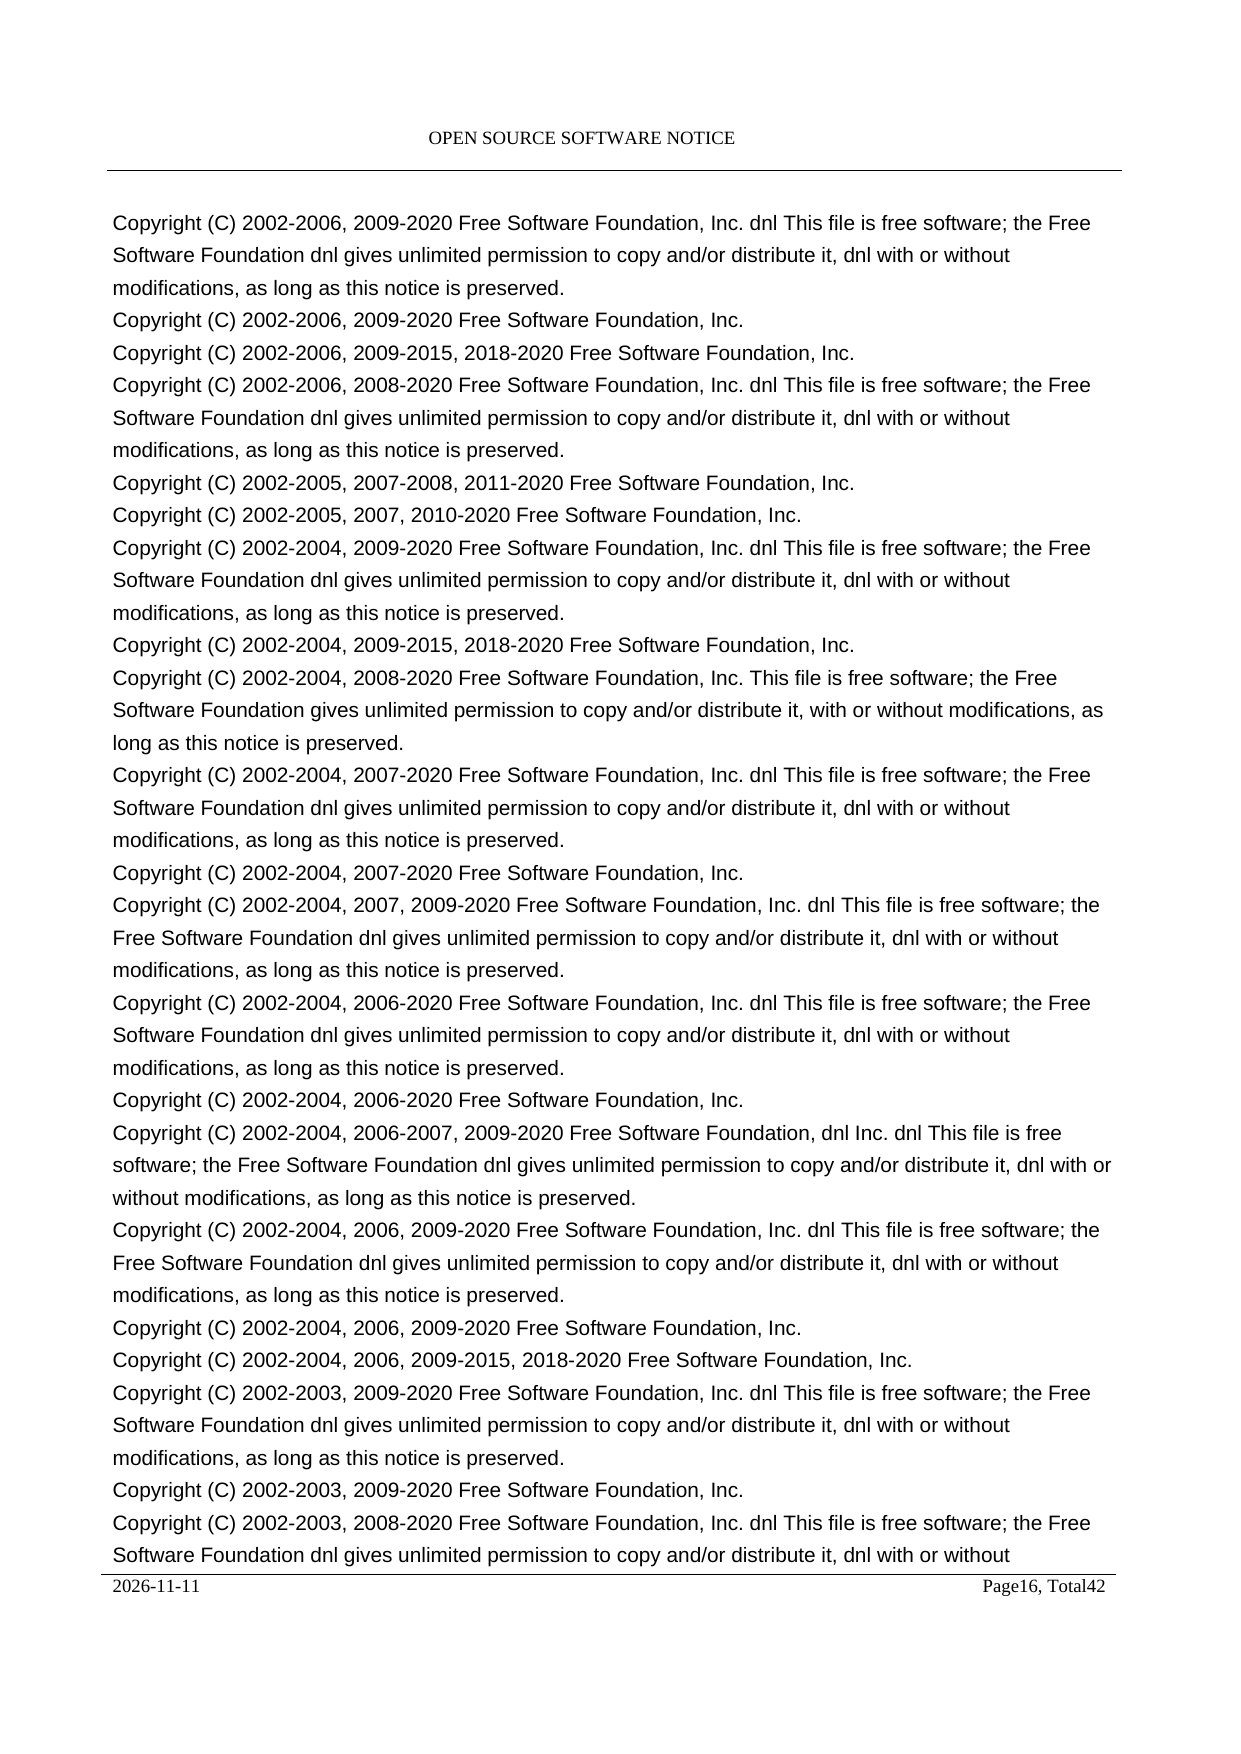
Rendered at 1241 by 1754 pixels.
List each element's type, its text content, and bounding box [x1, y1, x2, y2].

text Copyright (C) 2002-2004, 2006-2020 Free Software Foundation, Inc. [112, 1084, 1128, 1116]
text Copyright (C) 2002-2005, 2007, 2010-2020 Free Software Foundation, Inc. [112, 499, 1128, 531]
text Copyright (C) 2002-2004, 2006, 2009-2020 Free Software Foundation, Inc. [112, 1311, 1128, 1344]
text Copyright (C) 2002-2004, 2008-2020 Free Software Foundation, Inc. This file is free software; the Free Software Foundation gives unlimited permission to copy and/or distribute it, with or without modifications, as long as this notice is preserved. [112, 661, 1128, 759]
text Copyright (C) 2002-2005, 2007-2008, 2011-2020 Free Software Foundation, Inc. [112, 466, 1128, 499]
text Copyright (C) 2002-2004, 2007-2020 Free Software Foundation, Inc. dnl This file is free software; the Free Software Foundation dnl gives unlimited permission to copy and/or distribute it, dnl with or without modifications, as long as this notice is preserved. [112, 759, 1128, 856]
text Copyright (C) 2002-2003, 2009-2020 Free Software Foundation, Inc. dnl This file is free software; the Free Software Foundation dnl gives unlimited permission to copy and/or distribute it, dnl with or without modifications, as long as this notice is preserved. [112, 1376, 1128, 1474]
text Copyright (C) 2002-2004, 2006-2007, 2009-2020 Free Software Foundation, dnl Inc. dnl This file is free software; the Free Software Foundation dnl gives unlimited permission to copy and/or distribute it, dnl with or without modifications, as long as this notice is preserved. [112, 1116, 1128, 1214]
text Copyright (C) 2002-2006, 2009-2020 Free Software Foundation, Inc. dnl This file is free software; the Free Software Foundation dnl gives unlimited permission to copy and/or distribute it, dnl with or without modifications, as long as this notice is preserved. [112, 206, 1128, 304]
text Copyright (C) 2002-2006, 2009-2020 Free Software Foundation, Inc. [112, 304, 1128, 336]
text Copyright (C) 2002-2004, 2006, 2009-2015, 2018-2020 Free Software Foundation, Inc. [112, 1344, 1128, 1376]
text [112, 1506, 1128, 1571]
text Copyright (C) 2002-2004, 2007-2020 Free Software Foundation, Inc. [112, 856, 1128, 889]
text Copyright (C) 2002-2006, 2008-2020 Free Software Foundation, Inc. dnl This file is free software; the Free Software Foundation dnl gives unlimited permission to copy and/or distribute it, dnl with or without modifications, as long as this notice is preserved. [112, 369, 1128, 466]
text Copyright (C) 2002-2006, 2009-2015, 2018-2020 Free Software Foundation, Inc. [112, 336, 1128, 369]
text Copyright (C) 2002-2004, 2009-2015, 2018-2020 Free Software Foundation, Inc. [112, 629, 1128, 661]
text Copyright (C) 2002-2003, 2009-2020 Free Software Foundation, Inc. [112, 1474, 1128, 1506]
text Copyright (C) 2002-2004, 2006, 2009-2020 Free Software Foundation, Inc. dnl This file is free software; the Free Software Foundation dnl gives unlimited permission to copy and/or distribute it, dnl with or without modifications, as long as this notice is preserved. [112, 1214, 1128, 1311]
text Copyright (C) 2002-2004, 2006-2020 Free Software Foundation, Inc. dnl This file is free software; the Free Software Foundation dnl gives unlimited permission to copy and/or distribute it, dnl with or without modifications, as long as this notice is preserved. [112, 986, 1128, 1084]
text Copyright (C) 2002-2004, 2009-2020 Free Software Foundation, Inc. dnl This file is free software; the Free Software Foundation dnl gives unlimited permission to copy and/or distribute it, dnl with or without modifications, as long as this notice is preserved. [112, 531, 1128, 629]
text Copyright (C) 2002-2004, 2007, 2009-2020 Free Software Foundation, Inc. dnl This file is free software; the Free Software Foundation dnl gives unlimited permission to copy and/or distribute it, dnl with or without modifications, as long as this notice is preserved. [112, 889, 1128, 986]
